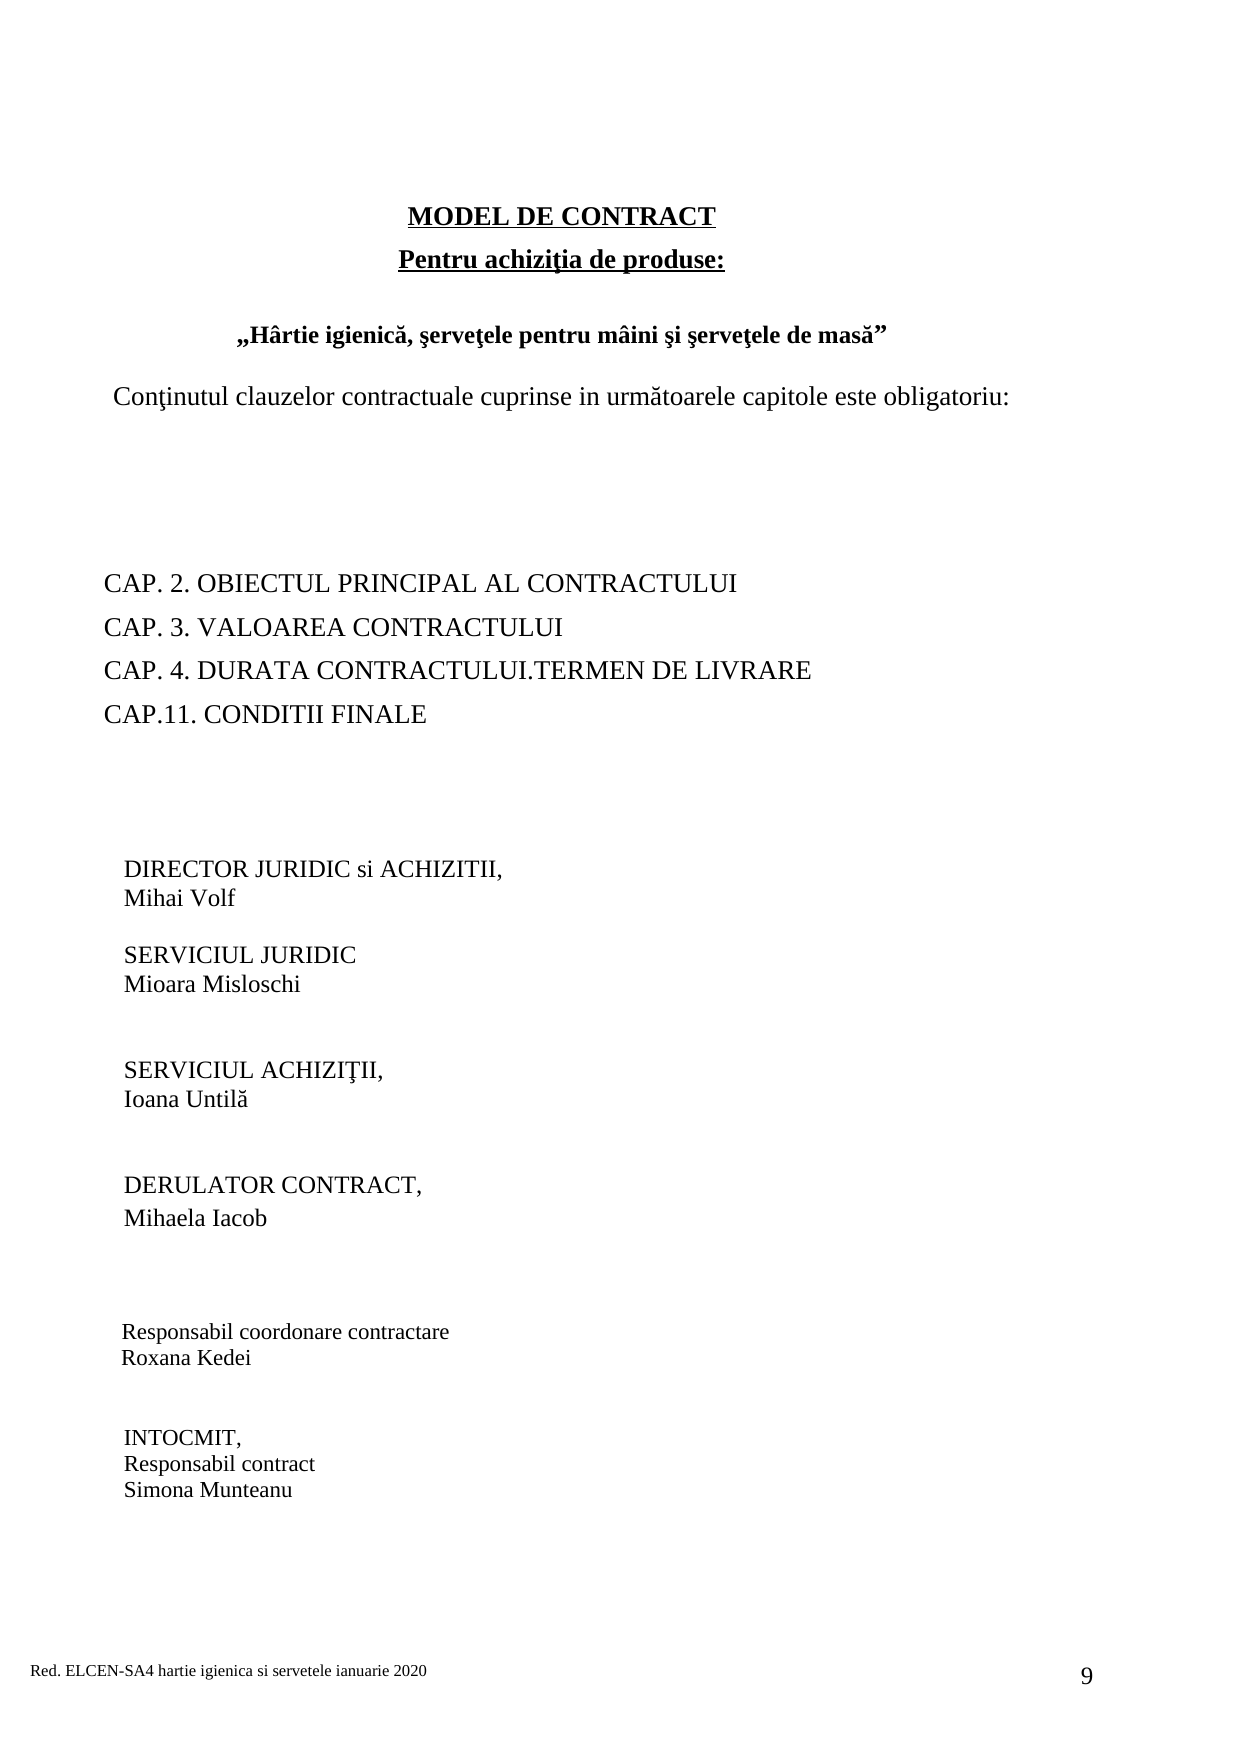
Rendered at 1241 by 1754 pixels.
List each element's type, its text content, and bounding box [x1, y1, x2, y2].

text Conţinutul clauzelor contractuale cuprinse in următoarele capitole este obligatoriu: [30, 380, 1093, 411]
text CAP. 4. DURATA CONTRACTULUI.TERMEN DE LIVRARE [30, 654, 1093, 686]
text Derulator contract, [124, 1170, 1093, 1199]
text Intocmit, [50, 1423, 1093, 1450]
text Ioana Untilă [124, 1084, 1093, 1113]
subtitle MODEL DE CONTRACT [30, 199, 1093, 231]
text CAP. 2. OBIECTUL PRINCIPAL AL CONTRACTULUI [30, 567, 1093, 598]
text Mioara Misloschi [124, 969, 1093, 998]
text CAP. 3. VALOAREA CONTRACTULUI [30, 611, 1093, 642]
text Responsabil coordonare contractare [30, 1318, 1093, 1344]
text „Hârtie igienică, şerveţele pentru mâini şi şerveţele de masă” [30, 318, 1093, 349]
text Roxana Kedei [30, 1344, 1093, 1371]
text DIRECTOR JURIDIC si ACHIZITII, [124, 854, 1093, 883]
text Simona Munteanu [50, 1476, 1093, 1503]
text SERVICIUL ACHIZIŢII, [124, 1055, 1093, 1084]
subtitle Pentru achiziţia de produse: [30, 243, 1093, 274]
text Mihaela Iacob [124, 1203, 1093, 1232]
text Responsabil contract [50, 1450, 1093, 1476]
text CAP.11. CONDITII FINALE [30, 698, 1093, 729]
text Mihai Volf [124, 883, 1093, 911]
text SERVICIUL JURIDIC [124, 940, 1093, 969]
